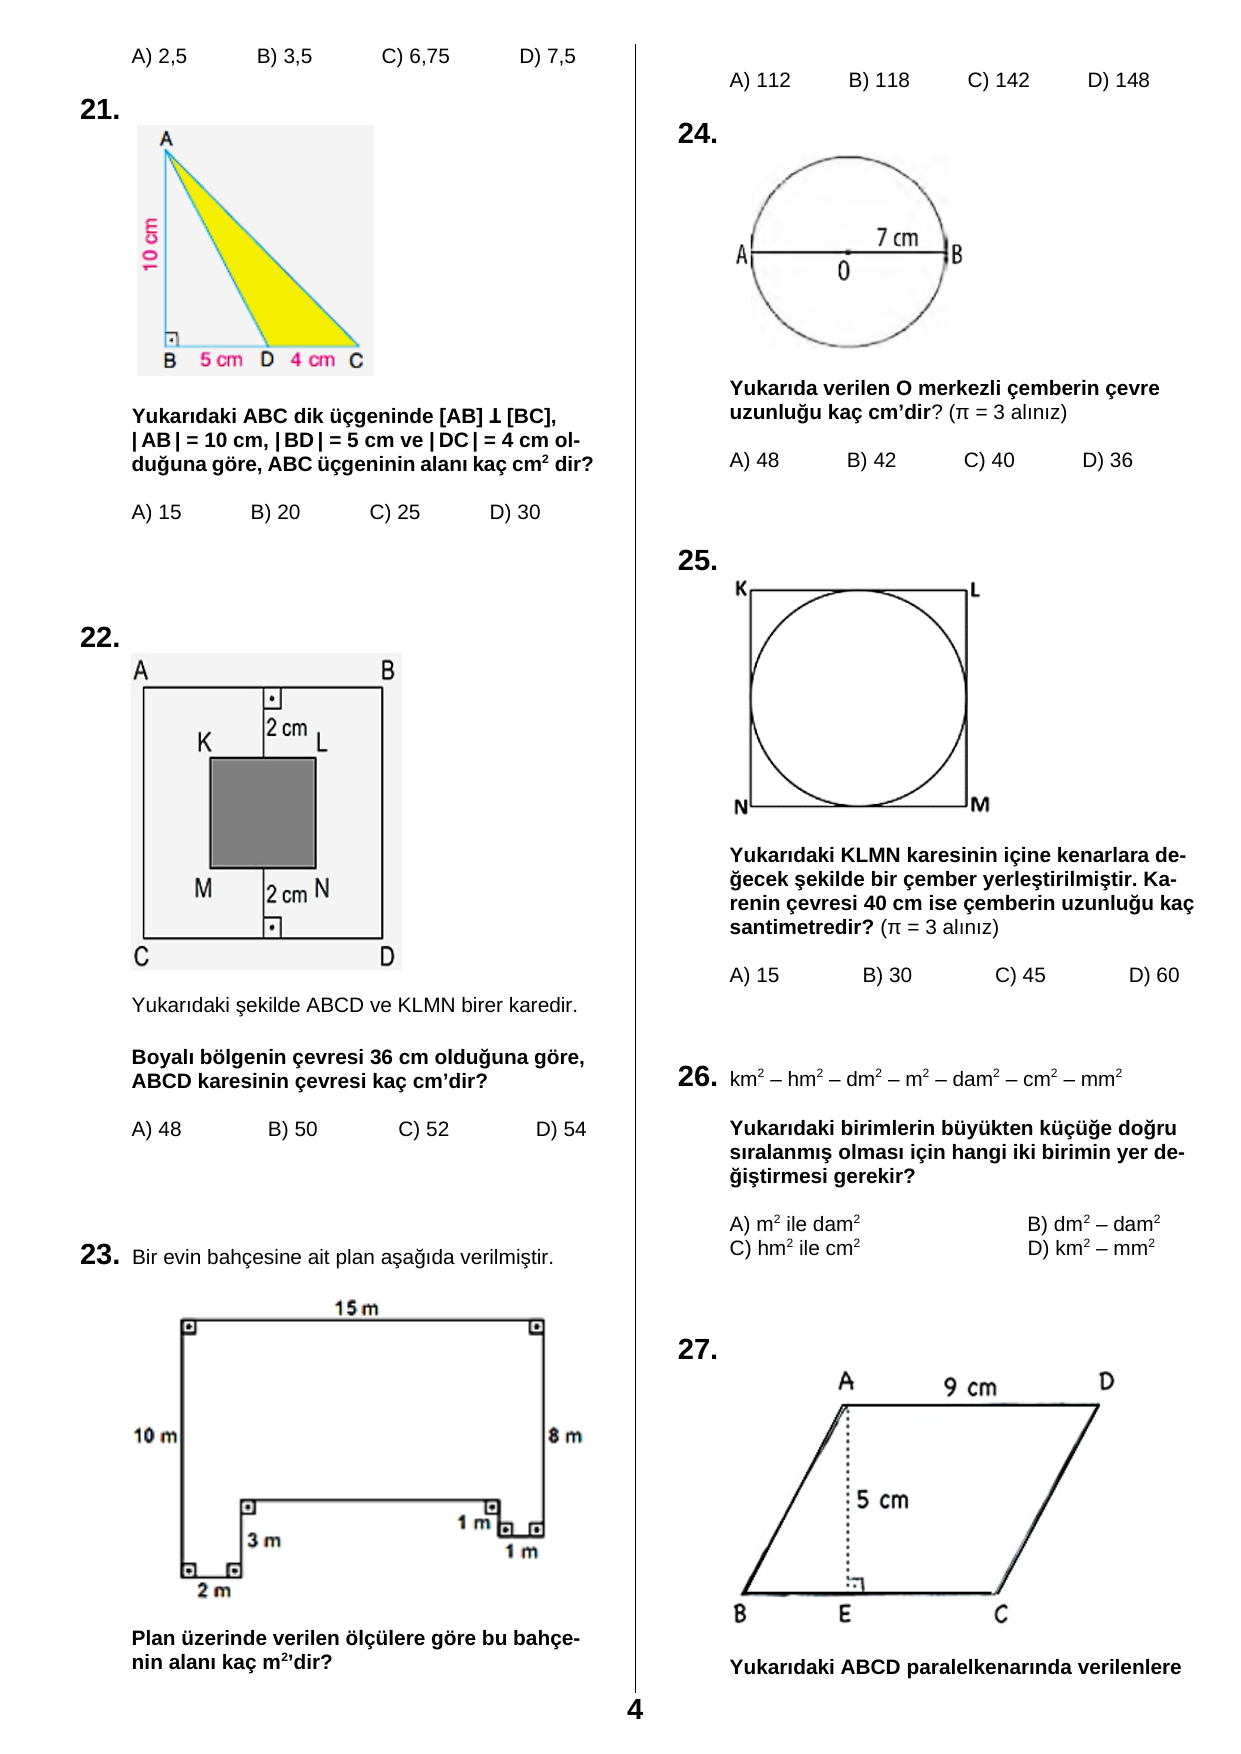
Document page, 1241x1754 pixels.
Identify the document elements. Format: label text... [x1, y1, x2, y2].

picture [729, 149, 972, 352]
text 23. Bir evin bahçesine ait plan aşağıda verilmiştir. [74, 1237, 598, 1270]
text Yukarıdaki ABC dik üçgeninde [AB] Ʇ [BC], [74, 404, 598, 428]
text Yukarıdaki ABCD paralelkenarında verilenlere [672, 1655, 1196, 1679]
picture [729, 1365, 1121, 1631]
text santimetredir? (π = 3 alınız) [672, 915, 1196, 939]
text C) hm2 ile cm2 D) km2 – mm2 [672, 1236, 1196, 1260]
text Boyalı bölgenin çevresi olduğuna göre, [74, 1045, 598, 1069]
text A) m2 ile dam2 B) dm2 – dam2 [672, 1212, 1196, 1236]
text uzunluğu kaç cm’dir? (π = 3 alınız) [672, 400, 1196, 424]
text 27. [672, 1332, 1196, 1365]
text ğiştirmesi gerekir? [672, 1164, 1196, 1188]
picture [131, 653, 402, 970]
text A) 15 B) 30 C) 45 D) 60 [672, 963, 1196, 987]
text A) 2,5 B) 3,5 C) 6,75 D) 7,5 [74, 44, 598, 68]
text ABCD karesinin çevresi kaç cm’dir? [74, 1069, 598, 1093]
text 24. [672, 116, 1196, 150]
text Yukarıdaki şekilde ABCD ve KLMN birer karedir. [74, 993, 598, 1017]
text 21. [74, 92, 598, 126]
text 26. km2 – hm2 – dm2 – m2 – dam2 – cm2 – mm2 [672, 1059, 1196, 1092]
text Plan üzerinde verilen ölçülere göre bu bahçe- [74, 1626, 598, 1650]
text Yukarıda verilen O merkezli çemberin çevre [672, 376, 1196, 400]
text | AB | = 10 cm, | BD | = 5 cm ve | DC | = 4 cm ol- [74, 428, 598, 452]
text ğecek şekilde bir çember yerleştirilmiştir. Ka- [672, 867, 1196, 891]
text renin çevresi 40 cm ise çemberin uzunluğu kaç [672, 891, 1196, 915]
text A) 15 B) 20 C) 25 D) 30 [74, 500, 598, 524]
text sıralanmış olması için hangi iki birimin yer de- [672, 1140, 1196, 1164]
text Yukarıdaki birimlerin büyükten küçüğe doğru [672, 1116, 1196, 1140]
text nin alanı kaç m2’dir? [74, 1650, 598, 1674]
text A) 48 B) 42 C) 40 D) 36 [672, 448, 1196, 472]
text Yukarıdaki KLMN karesinin içine kenarlara de- [672, 843, 1196, 867]
text A) 112 B) 118 C) 142 D) 148 [672, 68, 1196, 92]
picture [729, 576, 996, 819]
text duğuna göre, ABC üçgeninin alanı kaç cm2 dir? [74, 452, 598, 476]
text 25. [672, 543, 1196, 577]
text A) 48 B) 50 C) 52 D) 54 [74, 1117, 598, 1141]
picture [137, 125, 374, 376]
text 22. [74, 619, 598, 653]
picture [131, 1294, 593, 1603]
